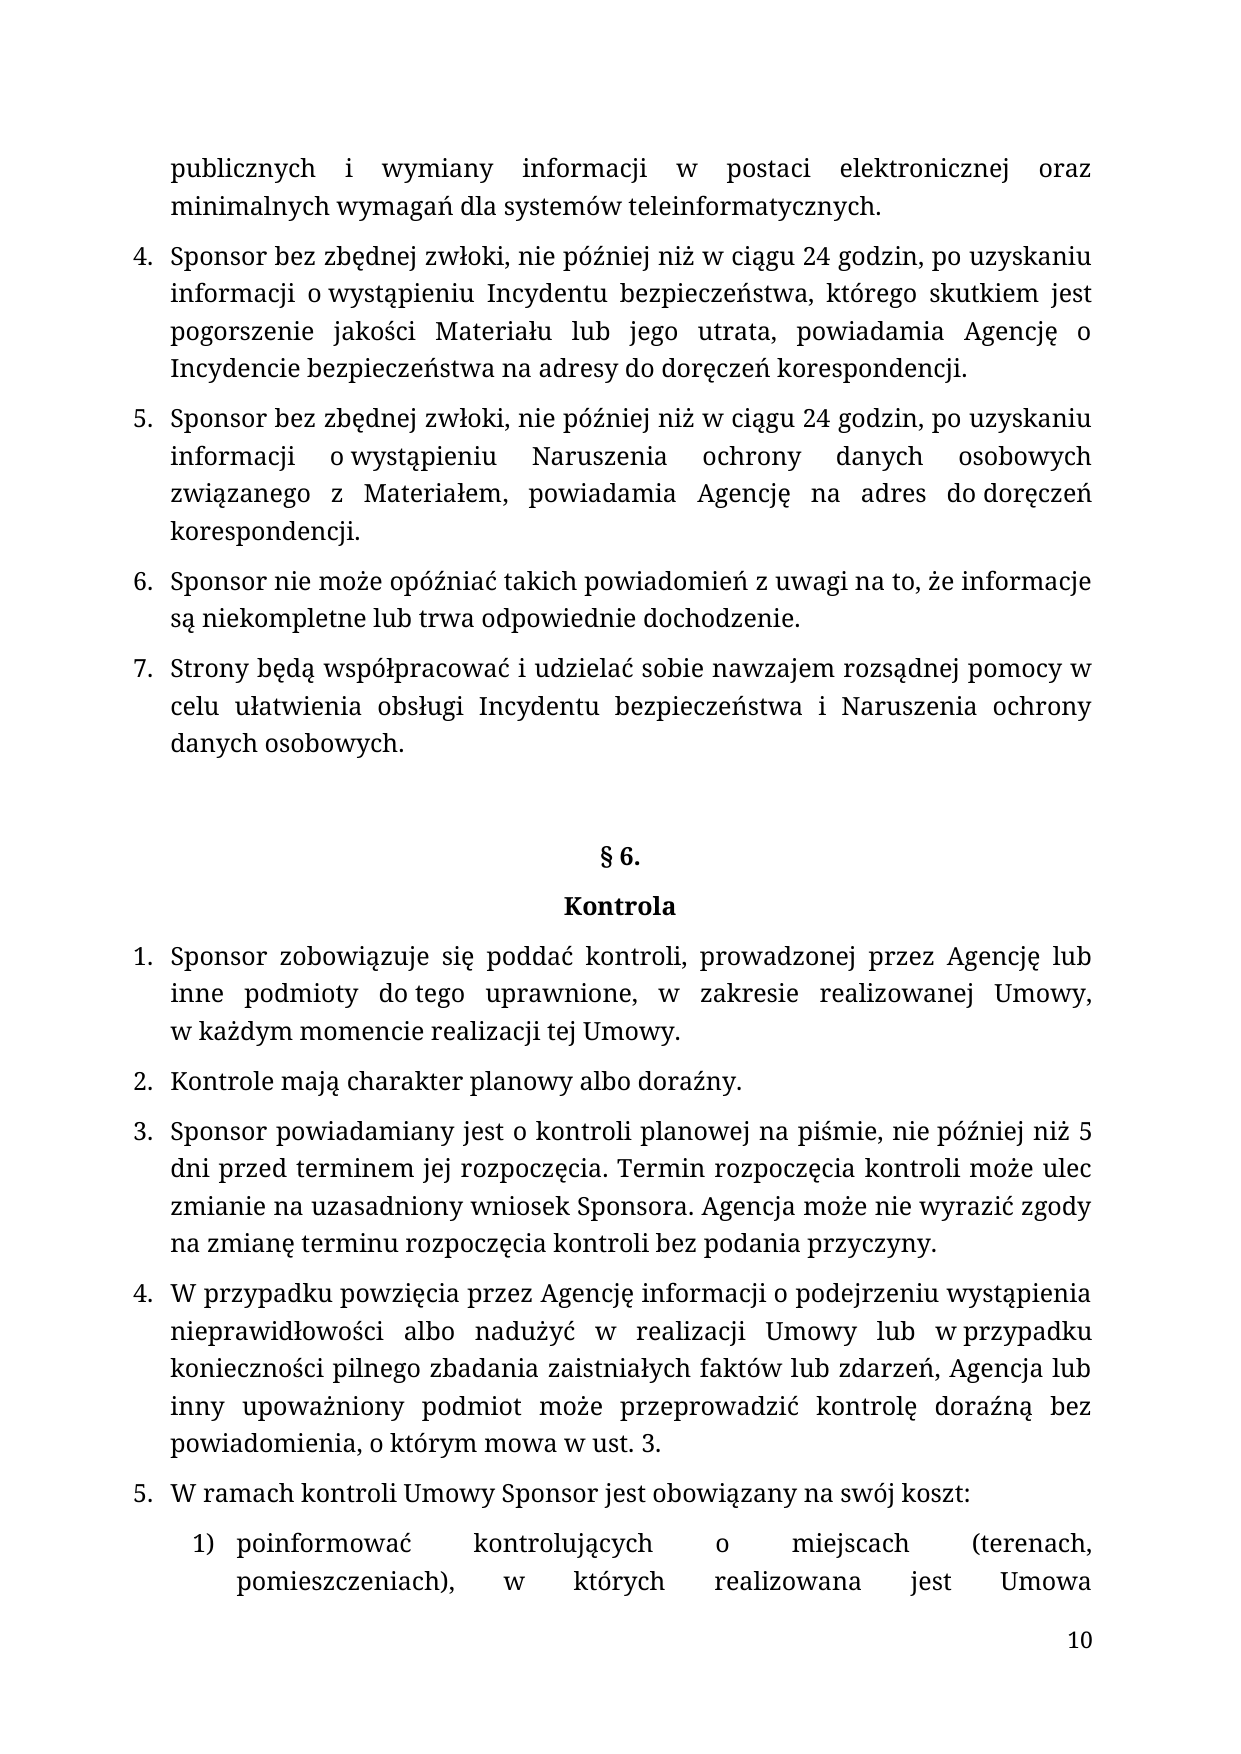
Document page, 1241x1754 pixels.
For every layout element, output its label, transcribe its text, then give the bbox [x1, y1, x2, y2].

list W przypadku powzięcia przez Agencję informacji o podejrzeniu wystąpienia nieprawidłowości albo nadużyć w realizacji Umowy lub w przypadku konieczności pilnego zbadania zaistniałych faktów lub zdarzeń, Agencja lub inny upoważniony podmiot może przeprowadzić kontrolę doraźną bez powiadomienia, o którym mowa w ust. 3. [133, 1273, 1092, 1460]
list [192, 1523, 1092, 1598]
list Sponsor powiadamiany jest o kontroli planowej na piśmie, nie później niż 5 dni przed terminem jej rozpoczęcia. Termin rozpoczęcia kontroli może ulec zmianie na uzasadniony wniosek Sponsora. Agencja może nie wyrazić zgody na zmianę terminu rozpoczęcia kontroli bez podania przyczyny. [133, 1110, 1092, 1260]
list Sponsor bez zbędnej zwłoki, nie później niż w ciągu 24 godzin, po uzyskaniu informacji o wystąpieniu Naruszenia ochrony danych osobowych związanego z Materiałem, powiadamia Agencję na adres do doręczeń korespondencji. [133, 398, 1092, 548]
text § 6. [148, 835, 1092, 873]
list W ramach kontroli Umowy Sponsor jest obowiązany na swój koszt: [133, 1473, 1092, 1510]
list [133, 148, 1092, 223]
text Kontrola [148, 885, 1092, 923]
list Strony będą współpracować i udzielać sobie nawzajem rozsądnej pomocy w celu ułatwienia obsługi Incydentu bezpieczeństwa i Naruszenia ochrony danych osobowych. [133, 648, 1092, 760]
list Sponsor bez zbędnej zwłoki, nie później niż w ciągu 24 godzin, po uzyskaniu informacji o wystąpieniu Incydentu bezpieczeństwa, którego skutkiem jest pogorszenie jakości Materiału lub jego utrata, powiadamia Agencję o Incydencie bezpieczeństwa na adresy do doręczeń korespondencji. [133, 235, 1092, 385]
list Sponsor zobowiązuje się poddać kontroli, prowadzonej przez Agencję lub inne podmioty do tego uprawnione, w zakresie realizowanej Umowy, w każdym momencie realizacji tej Umowy. [133, 935, 1092, 1048]
list Kontrole mają charakter planowy albo doraźny. [133, 1060, 1092, 1098]
list Sponsor nie może opóźniać takich powiadomień z uwagi na to, że informacje są niekompletne lub trwa odpowiednie dochodzenie. [133, 560, 1092, 635]
